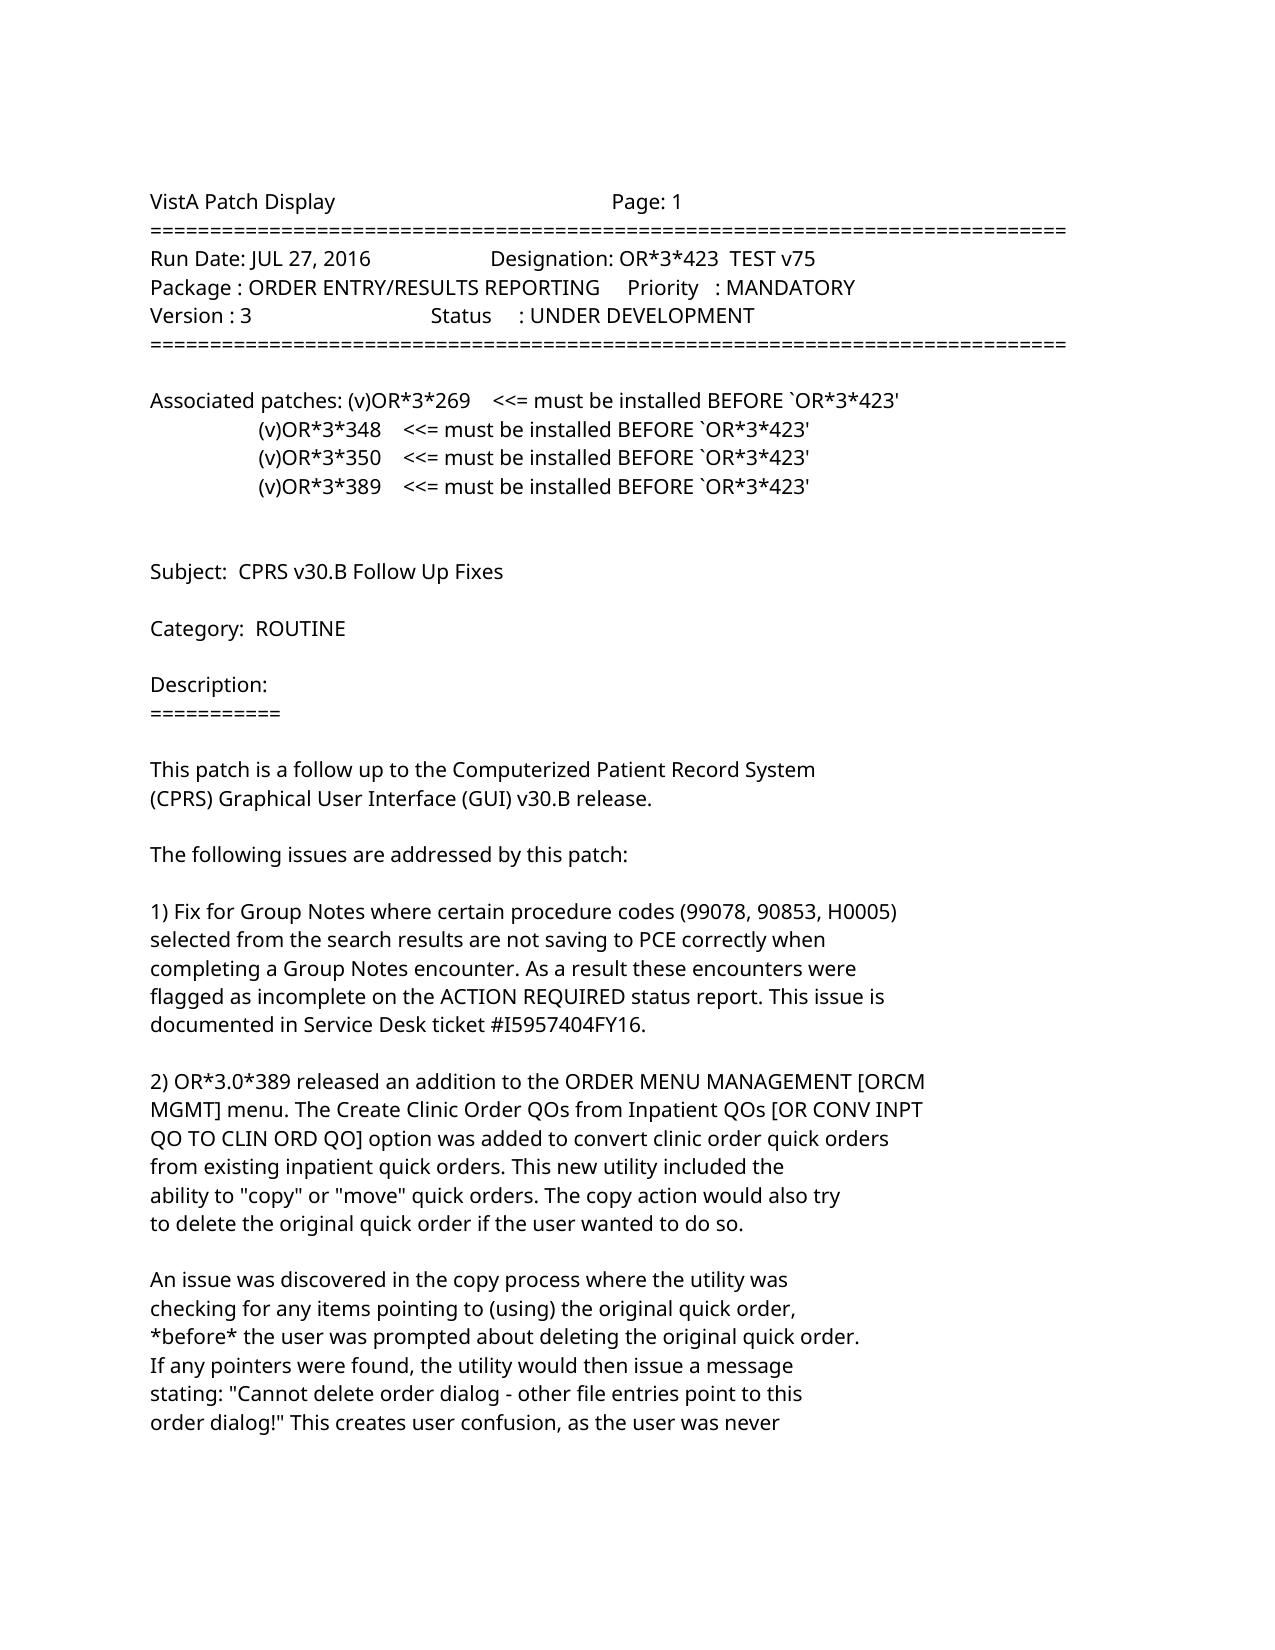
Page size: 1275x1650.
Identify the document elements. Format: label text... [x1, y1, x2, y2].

text QO TO CLIN ORD QO] option was added to convert clinic order quick orders [150, 1124, 1125, 1152]
text to delete the original quick order if the user wanted to do so. [150, 1209, 1125, 1238]
text Subject: CPRS v30.B Follow Up Fixes [150, 557, 1125, 585]
text 1) Fix for Group Notes where certain procedure codes (99078, 90853, H0005) [150, 897, 1125, 925]
text flagged as incomplete on the ACTION REQUIRED status report. This issue is [150, 982, 1125, 1011]
text Version : 3 Status : UNDER DEVELOPMENT [150, 301, 1125, 330]
text The following issues are addressed by this patch: [150, 840, 1125, 869]
text An issue was discovered in the copy process where the utility was [150, 1266, 1125, 1294]
text ============================================================================= [150, 216, 1125, 244]
text selected from the search results are not saving to PCE correctly when [150, 925, 1125, 954]
text VistA Patch Display Page: 1 [150, 187, 1125, 216]
text stating: "Cannot delete order dialog - other file entries point to this [150, 1379, 1125, 1408]
text Package : ORDER ENTRY/RESULTS REPORTING Priority : MANDATORY [150, 273, 1125, 301]
text Associated patches: (v)OR*3*269 <<= must be installed BEFORE `OR*3*423' [150, 387, 1125, 415]
text *before* the user was prompted about deleting the original quick order. [150, 1322, 1125, 1351]
text (CPRS) Graphical User Interface (GUI) v30.B release. [150, 784, 1125, 812]
text checking for any items pointing to (using) the original quick order, [150, 1294, 1125, 1322]
text (v)OR*3*348 <<= must be installed BEFORE `OR*3*423' [150, 415, 1125, 443]
text documented in Service Desk ticket #I5957404FY16. [150, 1011, 1125, 1039]
text This patch is a follow up to the Computerized Patient Record System [150, 755, 1125, 784]
text =========== [150, 699, 1125, 727]
text ability to "copy" or "move" quick orders. The copy action would also try [150, 1181, 1125, 1209]
text If any pointers were found, the utility would then issue a message [150, 1351, 1125, 1379]
text (v)OR*3*389 <<= must be installed BEFORE `OR*3*423' [150, 472, 1125, 500]
text Run Date: JUL 27, 2016 Designation: OR*3*423 TEST v75 [150, 244, 1125, 273]
text from existing inpatient quick orders. This new utility included the [150, 1152, 1125, 1181]
text Category: ROUTINE [150, 614, 1125, 642]
text completing a Group Notes encounter. As a result these encounters were [150, 954, 1125, 982]
text 2) OR*3.0*389 released an addition to the ORDER MENU MANAGEMENT [ORCM [150, 1067, 1125, 1095]
text (v)OR*3*350 <<= must be installed BEFORE `OR*3*423' [150, 443, 1125, 472]
text ============================================================================= [150, 330, 1125, 358]
text MGMT] menu. The Create Clinic Order QOs from Inpatient QOs [OR CONV INPT [150, 1095, 1125, 1124]
text Description: [150, 671, 1125, 699]
text order dialog!" This creates user confusion, as the user was never [150, 1408, 1125, 1436]
